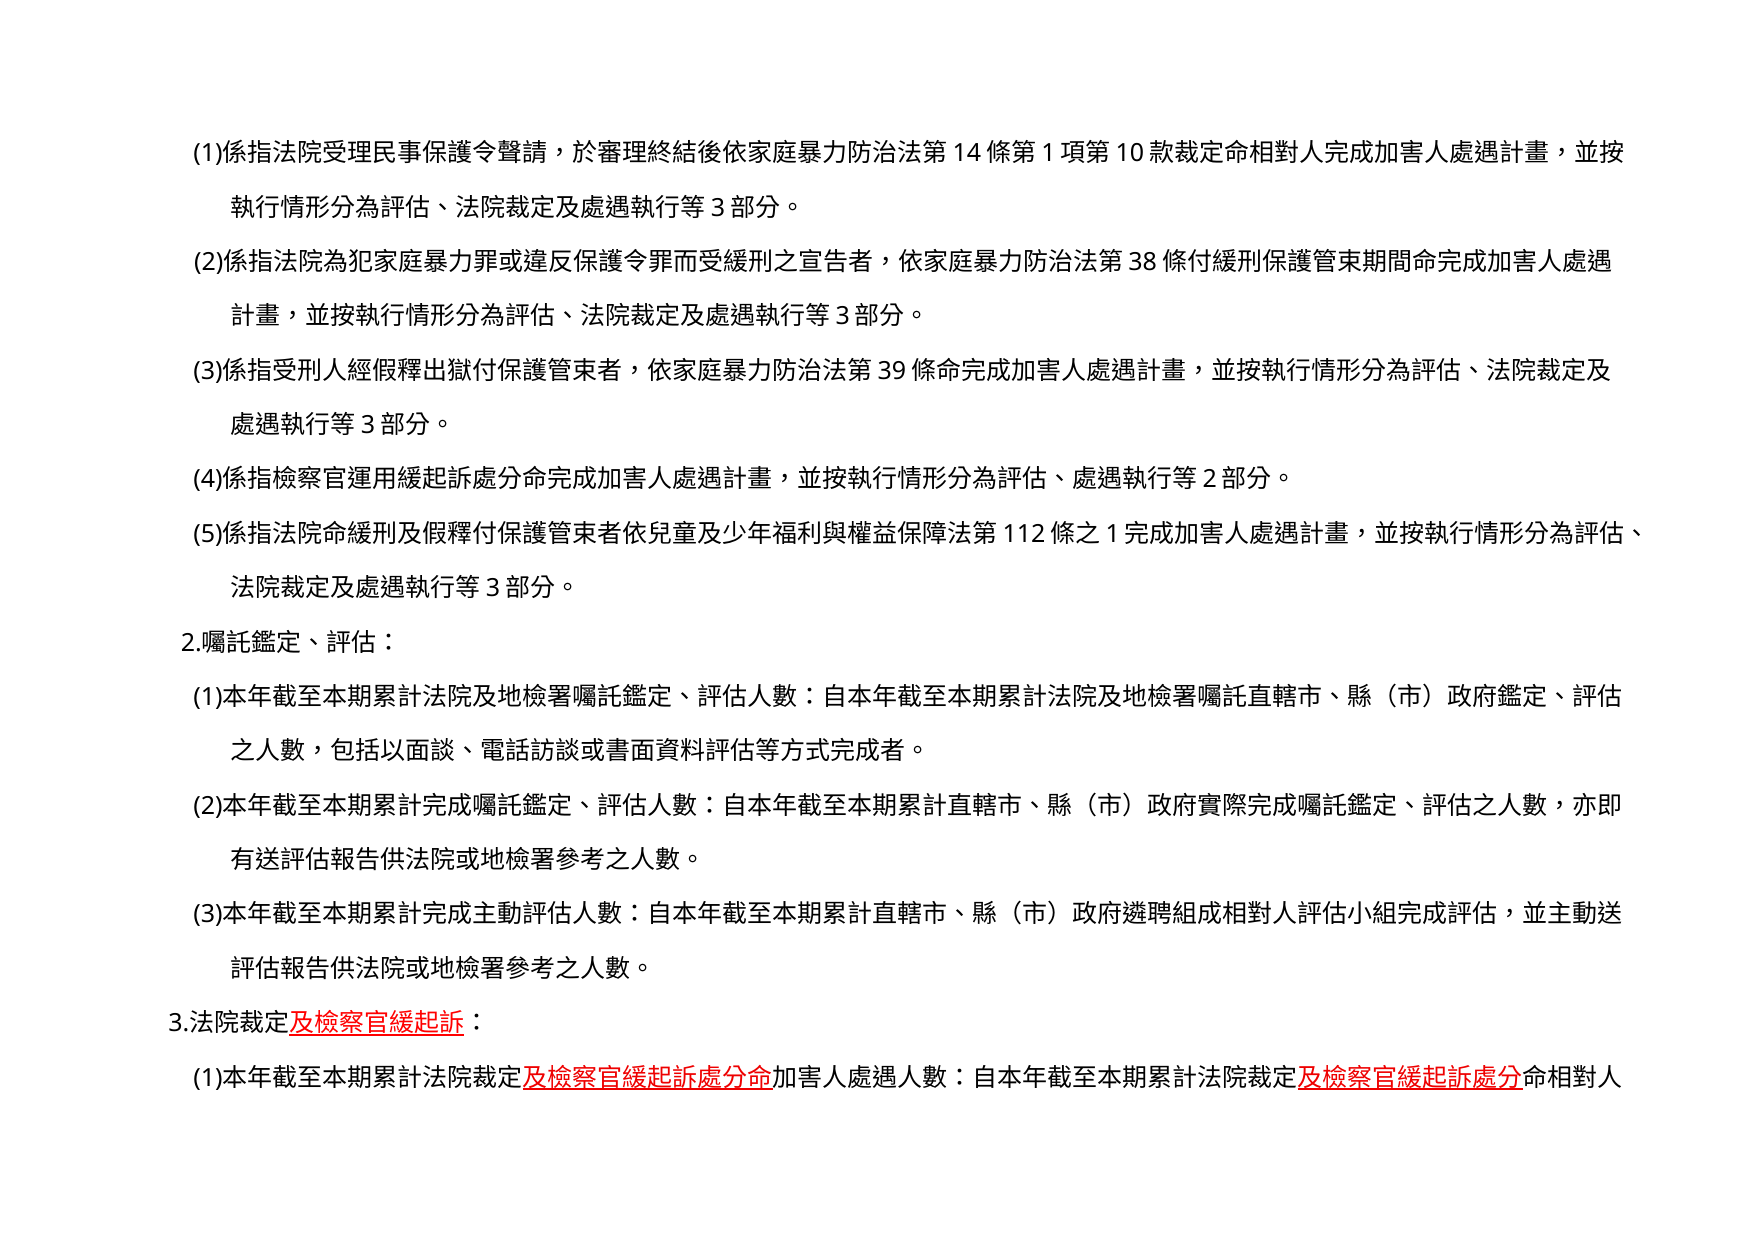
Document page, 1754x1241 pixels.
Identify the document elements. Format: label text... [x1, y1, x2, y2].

text (5)係指法院命緩刑及假釋付保護管束者依兒童及少年福利與權益保障法第112條之1完成加害人處遇計畫，並按執行情形分為評估、法院裁定及處遇執行等3部分。 [193, 513, 1636, 604]
text 2.囑託鑑定、評估： [181, 622, 1636, 658]
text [193, 1057, 1636, 1093]
text (2)本年截至本期累計完成囑託鑑定、評估人數：自本年截至本期累計直轄市、縣（市）政府實際完成囑託鑑定、評估之人數，亦即有送評估報告供法院或地檢署參考之人數。 [193, 785, 1636, 876]
text (2)係指法院為犯家庭暴力罪或違反保護令罪而受緩刑之宣告者，依家庭暴力防治法第38條付緩刑保護管束期間命完成加害人處遇計畫，並按執行情形分為評估、法院裁定及處遇執行等3部分。 [194, 241, 1636, 332]
text 3.法院裁定及檢察官緩起訴： [168, 1003, 1636, 1039]
text (1)本年截至本期累計法院及地檢署囑託鑑定、評估人數：自本年截至本期累計法院及地檢署囑託直轄市、縣（市）政府鑑定、評估之人數，包括以面談、電話訪談或書面資料評估等方式完成者。 [193, 676, 1636, 767]
text (3)本年截至本期累計完成主動評估人數：自本年截至本期累計直轄市、縣（市）政府遴聘組成相對人評估小組完成評估，並主動送評估報告供法院或地檢署參考之人數。 [193, 894, 1636, 984]
text (1)係指法院受理民事保護令聲請，於審理終結後依家庭暴力防治法第14條第1項第10款裁定命相對人完成加害人處遇計畫，並按執行情形分為評估、法院裁定及處遇執行等3部分。 [193, 133, 1636, 223]
text (3)係指受刑人經假釋出獄付保護管束者，依家庭暴力防治法第39條命完成加害人處遇計畫，並按執行情形分為評估、法院裁定及處遇執行等3部分。 [193, 350, 1636, 441]
text (4)係指檢察官運用緩起訴處分命完成加害人處遇計畫，並按執行情形分為評估、處遇執行等2部分。 [193, 459, 1636, 495]
